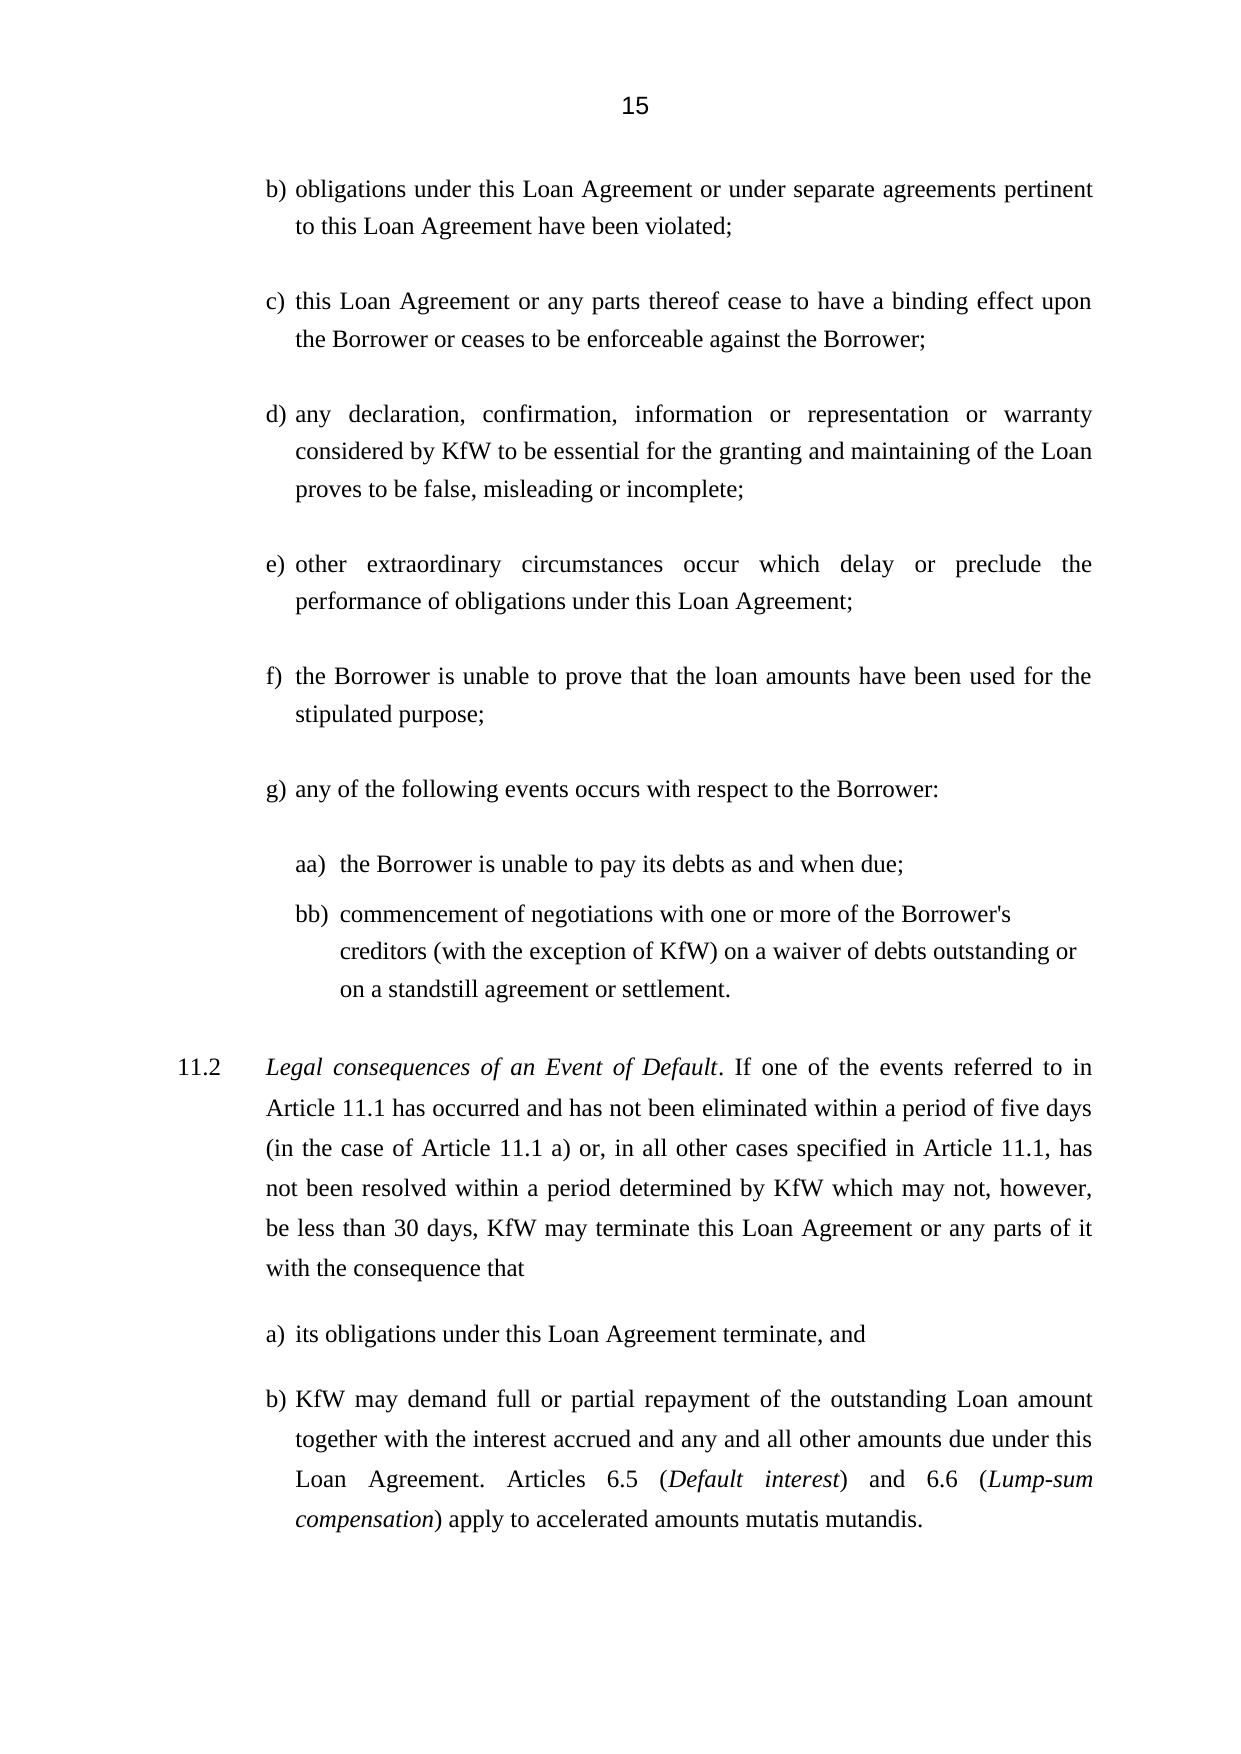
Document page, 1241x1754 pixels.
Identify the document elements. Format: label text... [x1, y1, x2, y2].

text e) other extraordinary circumstances occur which delay or preclude the performance of obligations under this Loan Agreement; [266, 540, 1093, 615]
text d) any declaration, confirmation, information or representation or warranty considered by KfW to be essential for the granting and maintaining of the Loan proves to be false, misleading or incomplete; [266, 390, 1093, 502]
text g) any of the following events occurs with respect to the Borrower: [266, 765, 1093, 802]
list 11.2 Legal consequences of an Event of Default. If one of the events referred to in Article 11.1 has occurred and has not been eliminated within a period of five days (in the case of Article 11.1 a) or, in all other cases specified in Article 11.1, has not been resolved within a period determined by KfW which may not, however, be less than 30 days, KfW may terminate this Loan Agreement or any parts of it with the consequence that [177, 1052, 1093, 1282]
list KfW may demand full or partial repayment of the outstanding Loan amount together with the interest accrued and any and all other amounts due under this Loan Agreement. Articles 6.5 (Default interest) and 6.6 (Lump-sum compensation) apply to accelerated amounts mutatis mutandis. [266, 1384, 1093, 1533]
list its obligations under this Loan Agreement terminate, and [266, 1319, 1093, 1347]
text bb) commencement of negotiations with one or more of the Borrower's creditors (with the exception of KfW) on a waiver of debts outstanding or on a standstill agreement or settlement. [295, 890, 1093, 1002]
text b) obligations under this Loan Agreement or under separate agreements pertinent to this Loan Agreement have been violated; [266, 165, 1093, 240]
text c) this Loan Agreement or any parts thereof cease to have a binding effect upon the Borrower or ceases to be enforceable against the Borrower; [266, 277, 1093, 352]
list aa) the Borrower is unable to pay its debts as and when due; [295, 840, 1093, 877]
text f) the Borrower is unable to prove that the loan amounts have been used for the stipulated purpose; [266, 652, 1093, 727]
